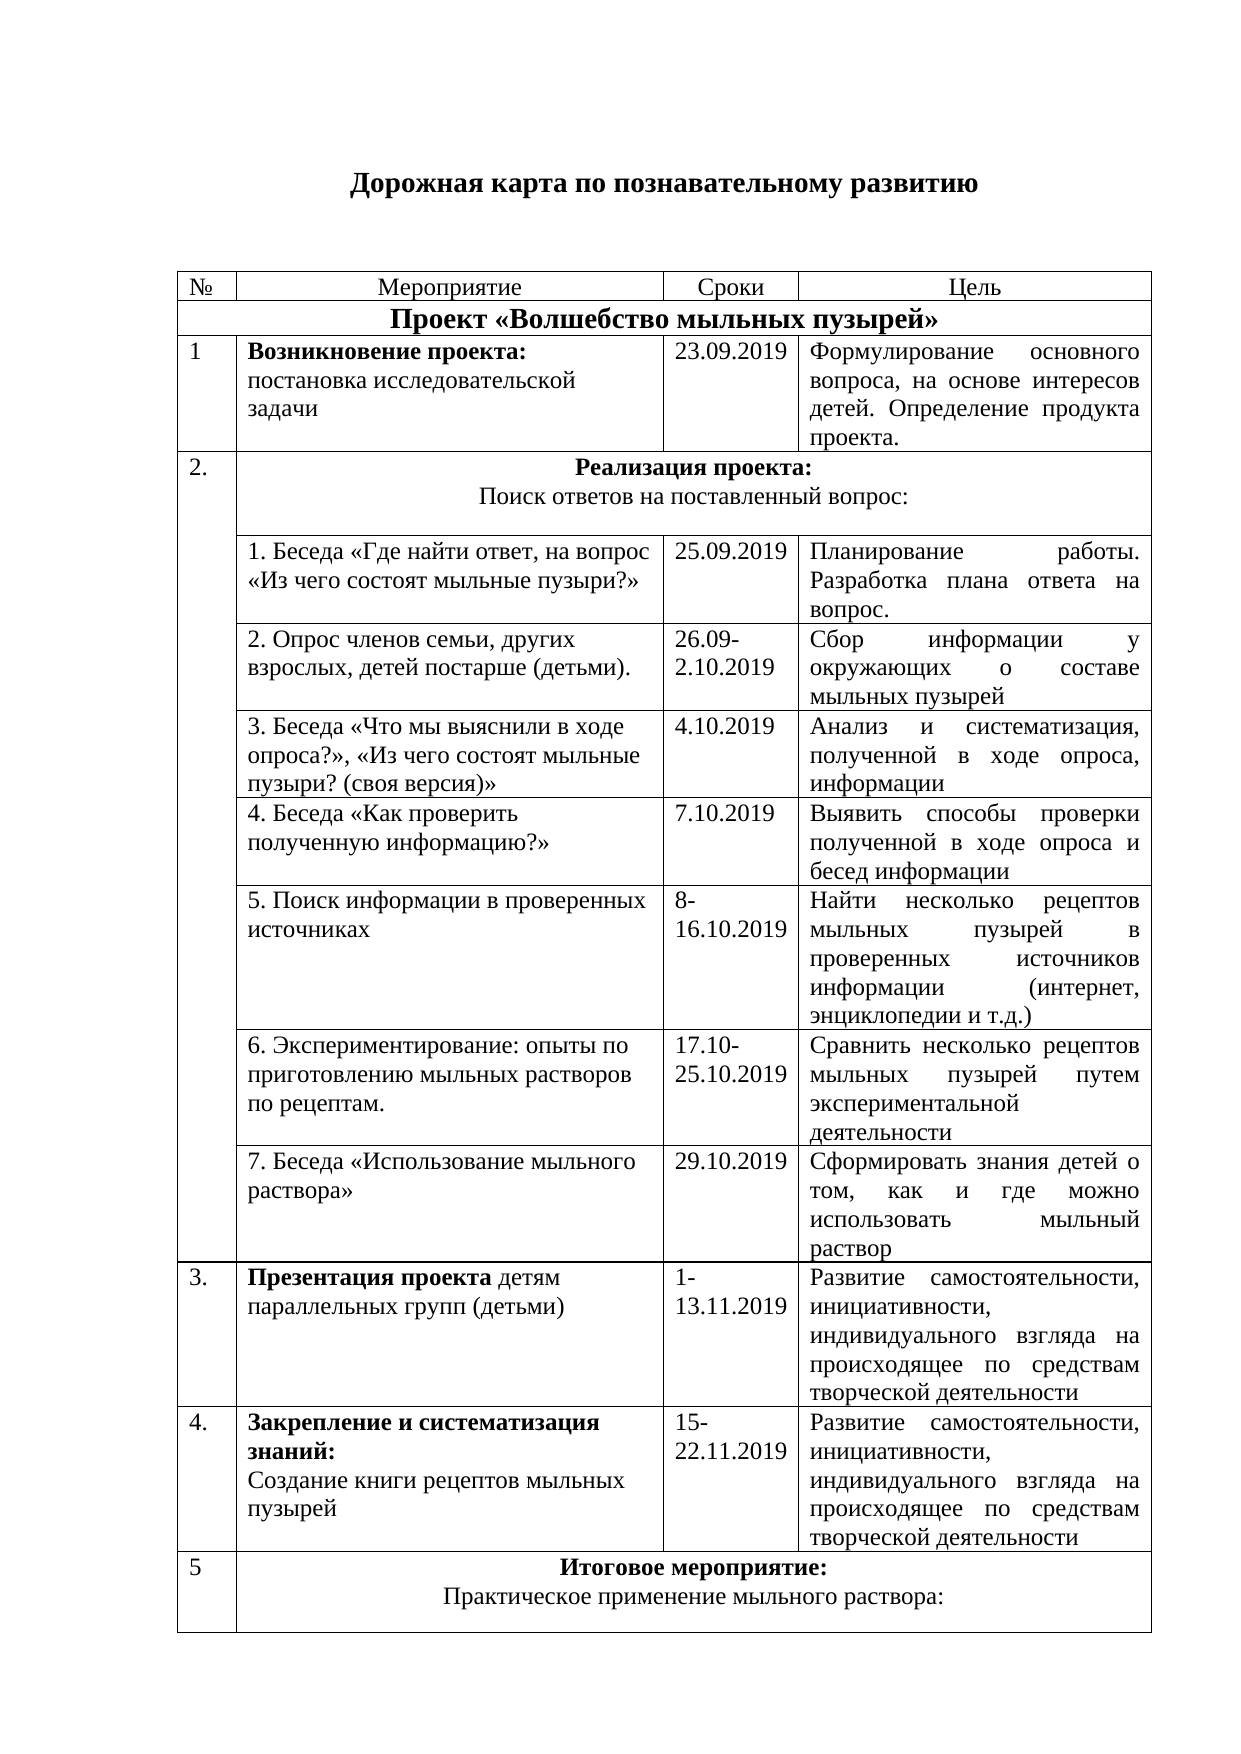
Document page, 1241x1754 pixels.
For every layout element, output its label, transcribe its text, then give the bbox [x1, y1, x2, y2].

text Дорожная карта по познавательному развитию [177, 165, 1152, 198]
table_cell 1 [178, 336, 236, 451]
table_cell 29.10.2019 [664, 1146, 798, 1261]
table_cell 7.10.2019 [664, 798, 798, 884]
table_cell Реализация проекта: Поиск ответов на поставленный вопрос: [237, 452, 1151, 535]
table_cell 5 [178, 1552, 236, 1632]
table_cell 4. [178, 1407, 236, 1551]
table_cell Сформировать знания детей о том, как и где можно использовать мыльный раствор [799, 1146, 1151, 1261]
table_cell 4.10.2019 [664, 711, 798, 797]
table_cell 4. Беседа «Как проверить полученную информацию?» [237, 798, 663, 884]
table_cell 6. Экспериментирование: опыты по приготовлению мыльных растворов по рецептам. [237, 1030, 663, 1145]
table_cell Закрепление и систематизация знаний: Создание книги рецептов мыльных пузырей [237, 1407, 663, 1551]
table_cell Развитие самостоятельности, инициативности, индивидуального взгляда на происходящее по средствам творческой деятельности [799, 1263, 1151, 1406]
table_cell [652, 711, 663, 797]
table_cell 7. Беседа «Использование мыльного раствора» [237, 1146, 663, 1261]
table_cell 26.09-2.10.2019 [664, 624, 798, 710]
table_cell Анализ и систематизация, полученной в ходе опроса, информации [799, 711, 1151, 797]
table_cell Сравнить несколько рецептов мыльных пузырей путем экспериментальной деятельности [799, 1030, 1151, 1145]
table_cell Найти несколько рецептов мыльных пузырей в проверенных источников информации (интернет, энциклопедии и т.д.) [799, 886, 1151, 1029]
table_cell 1-13.11.2019 [664, 1263, 798, 1406]
table_cell 25.09.2019 [664, 536, 798, 623]
table_cell Планирование работы. Разработка плана ответа на вопрос. [799, 536, 1151, 623]
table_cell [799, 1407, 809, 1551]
table_cell 17.10-25.10.2019 [664, 1030, 798, 1145]
table_cell 15-22.11.2019 [664, 1407, 798, 1551]
table_cell Выявить способы проверки полученной в ходе опроса и бесед информации [799, 798, 1151, 884]
table_cell 3. [178, 1263, 236, 1406]
table_cell 2. Опрос членов семьи, других взрослых, детей постарше (детьми). [237, 624, 663, 710]
table_cell 2. [178, 452, 236, 1261]
table_cell Презентация проекта детям параллельных групп (детьми) [237, 1263, 663, 1406]
table_cell 23.09.2019 [664, 336, 798, 451]
table_header № [178, 272, 236, 300]
table_cell 1. Беседа «Где найти ответ, на вопрос «Из чего состоят мыльные пузыри?» [237, 536, 663, 623]
table_cell 8-16.10.2019 [664, 886, 798, 1029]
table_header Мероприятие [237, 272, 663, 300]
table_header Цель [799, 272, 1151, 300]
table_cell Формулирование основного вопроса, на основе интересов детей. Определение продукта проекта. [799, 336, 1151, 451]
table_cell Сбор информации у окружающих о составе мыльных пузырей [799, 624, 1151, 710]
table_header Сроки [664, 272, 798, 300]
table_cell Проект «Волшебство мыльных пузырей» [178, 301, 1151, 335]
table_cell Возникновение проекта: постановка исследовательской задачи [237, 336, 663, 451]
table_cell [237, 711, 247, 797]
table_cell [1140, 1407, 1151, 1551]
table_cell 5. Поиск информации в проверенных источниках [237, 886, 663, 1029]
table_cell Итоговое мероприятие: Практическое применение мыльного раствора: [237, 1552, 1151, 1632]
